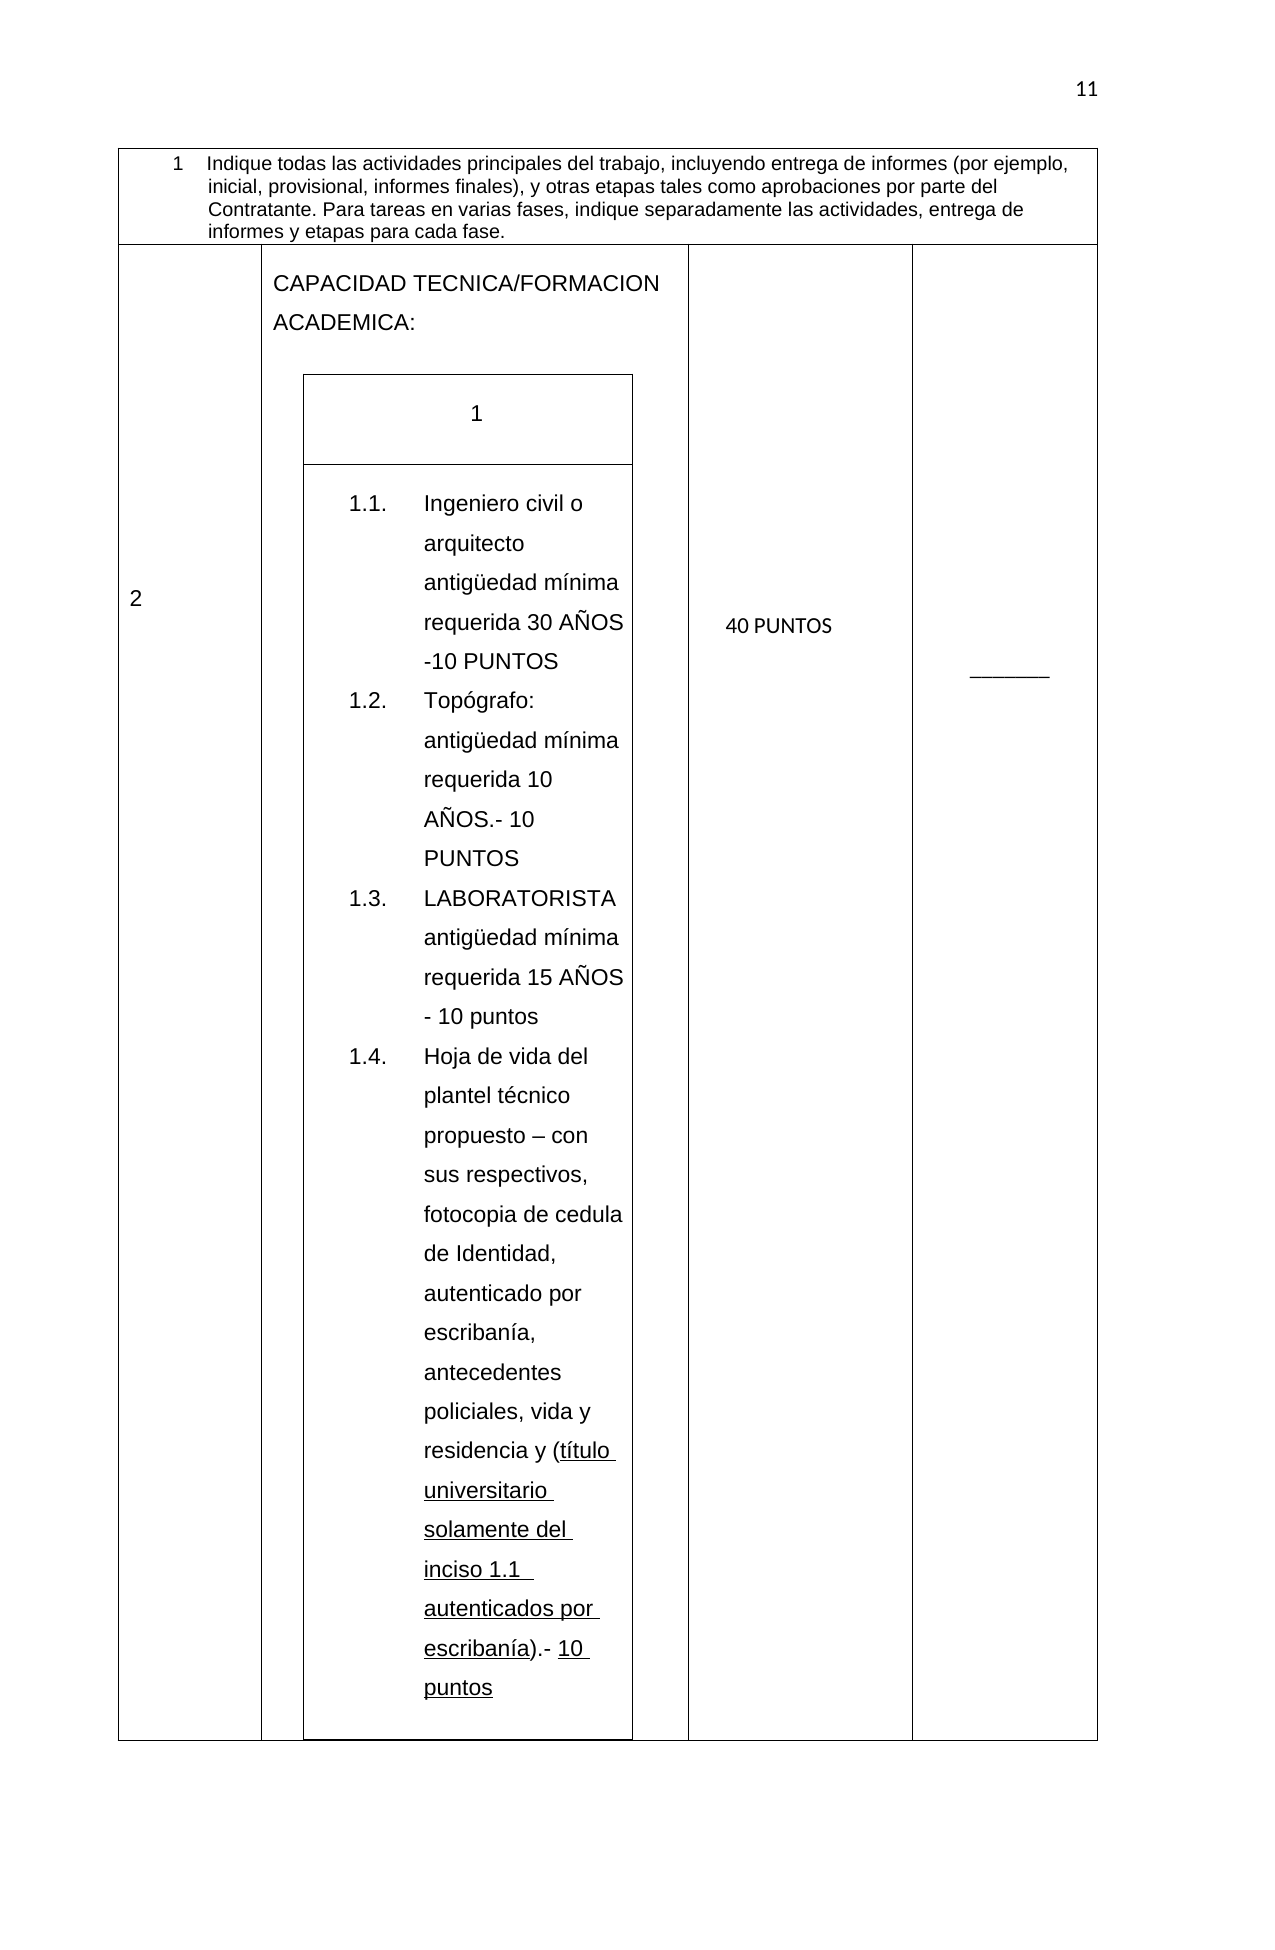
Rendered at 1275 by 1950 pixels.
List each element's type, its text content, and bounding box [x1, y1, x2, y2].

table_cell _______ [913, 245, 1097, 1740]
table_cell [119, 149, 1097, 243]
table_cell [262, 245, 688, 1740]
table_cell 40 PUNTOS [689, 245, 912, 1740]
table_cell 2 [119, 245, 261, 1740]
